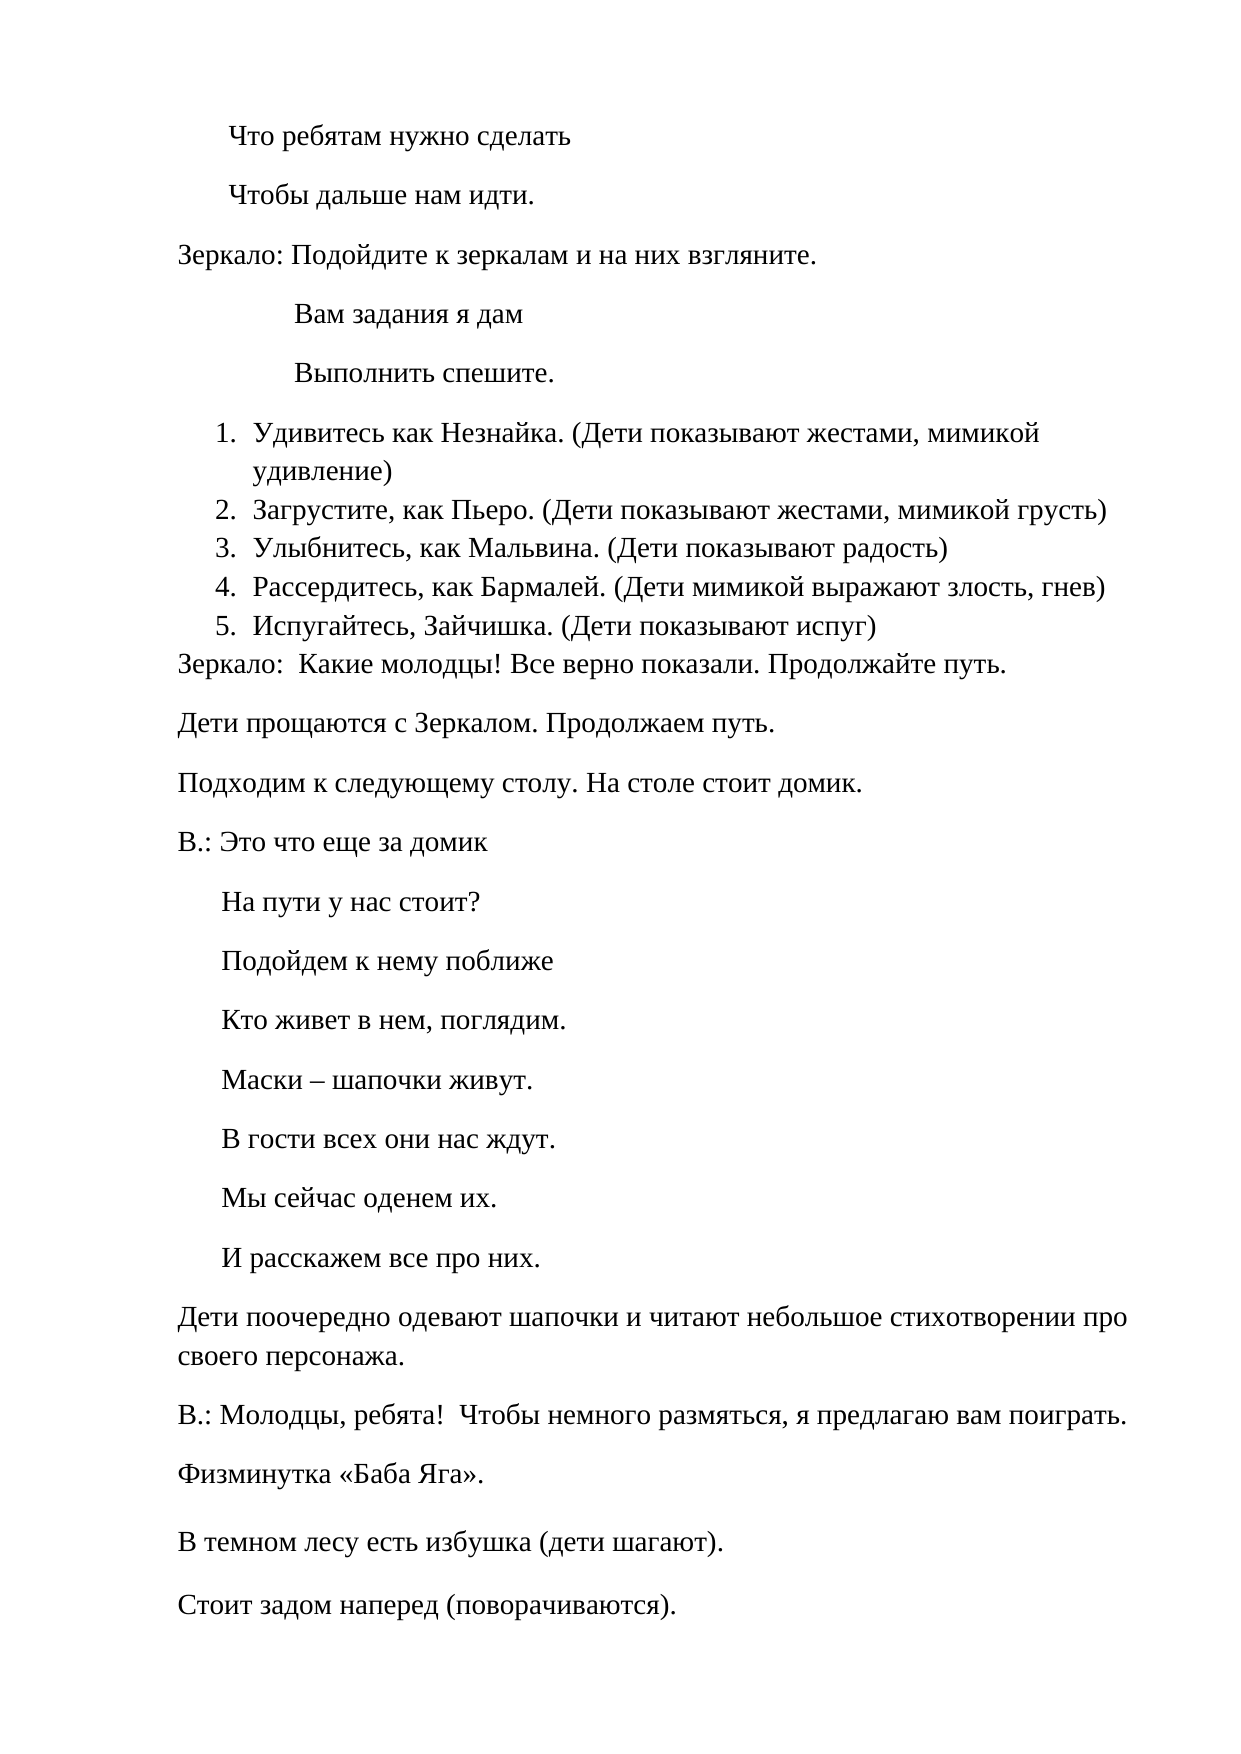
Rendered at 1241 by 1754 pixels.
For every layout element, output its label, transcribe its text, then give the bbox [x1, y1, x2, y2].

text Кто живет в нем, поглядим. [177, 1002, 1152, 1036]
text В.: Молодцы, ребята! Чтобы немного размяться, я предлагаю вам поиграть. [177, 1397, 1152, 1431]
list Загрустите, как Пьеро. (Дети показывают жестами, мимикой грусть) [215, 492, 1152, 526]
text И расскажем все про них. [177, 1240, 1152, 1273]
list Рассердитесь, как Бармалей. (Дети мимикой выражают злость, гнев) [215, 569, 1152, 603]
text Маски – шапочки живут. [177, 1062, 1152, 1095]
list Улыбнитесь, как Мальвина. (Дети показывают радость) [215, 531, 1152, 564]
text Что ребятам нужно сделать [177, 118, 1152, 152]
text Подходим к следующему столу. На столе стоит домик. [177, 765, 1152, 798]
text Дети поочередно одевают шапочки и читают небольшое стихотворении про своего персонажа. [177, 1299, 1152, 1371]
text Выполнить спешите. [177, 356, 1152, 389]
text На пути у нас стоит? [177, 884, 1152, 917]
text Физминутка «Баба Яга». [177, 1457, 1152, 1490]
text В темном лесу есть избушка (дети шагают). [177, 1524, 1152, 1558]
text Зеркало: Какие молодцы! Все верно показали. Продолжайте путь. [177, 646, 1152, 680]
text Чтобы дальше нам идти. [177, 177, 1152, 211]
text Стоит задом наперед (поворачиваются). [177, 1587, 1152, 1621]
list Испугайтесь, Зайчишка. (Дети показывают испуг) [215, 608, 1152, 641]
text Вам задания я дам [177, 296, 1152, 330]
text В.: Это что еще за домик [177, 824, 1152, 858]
list Удивитесь как Незнайка. (Дети показывают жестами, мимикой удивление) [215, 415, 1152, 487]
text Зеркало: Подойдите к зеркалам и на них взгляните. [177, 237, 1152, 270]
text Мы сейчас оденем их. [177, 1181, 1152, 1214]
text В гости всех они нас ждут. [177, 1121, 1152, 1155]
text Подойдем к нему поближе [177, 943, 1152, 977]
text Дети прощаются с Зеркалом. Продолжаем путь. [177, 706, 1152, 739]
